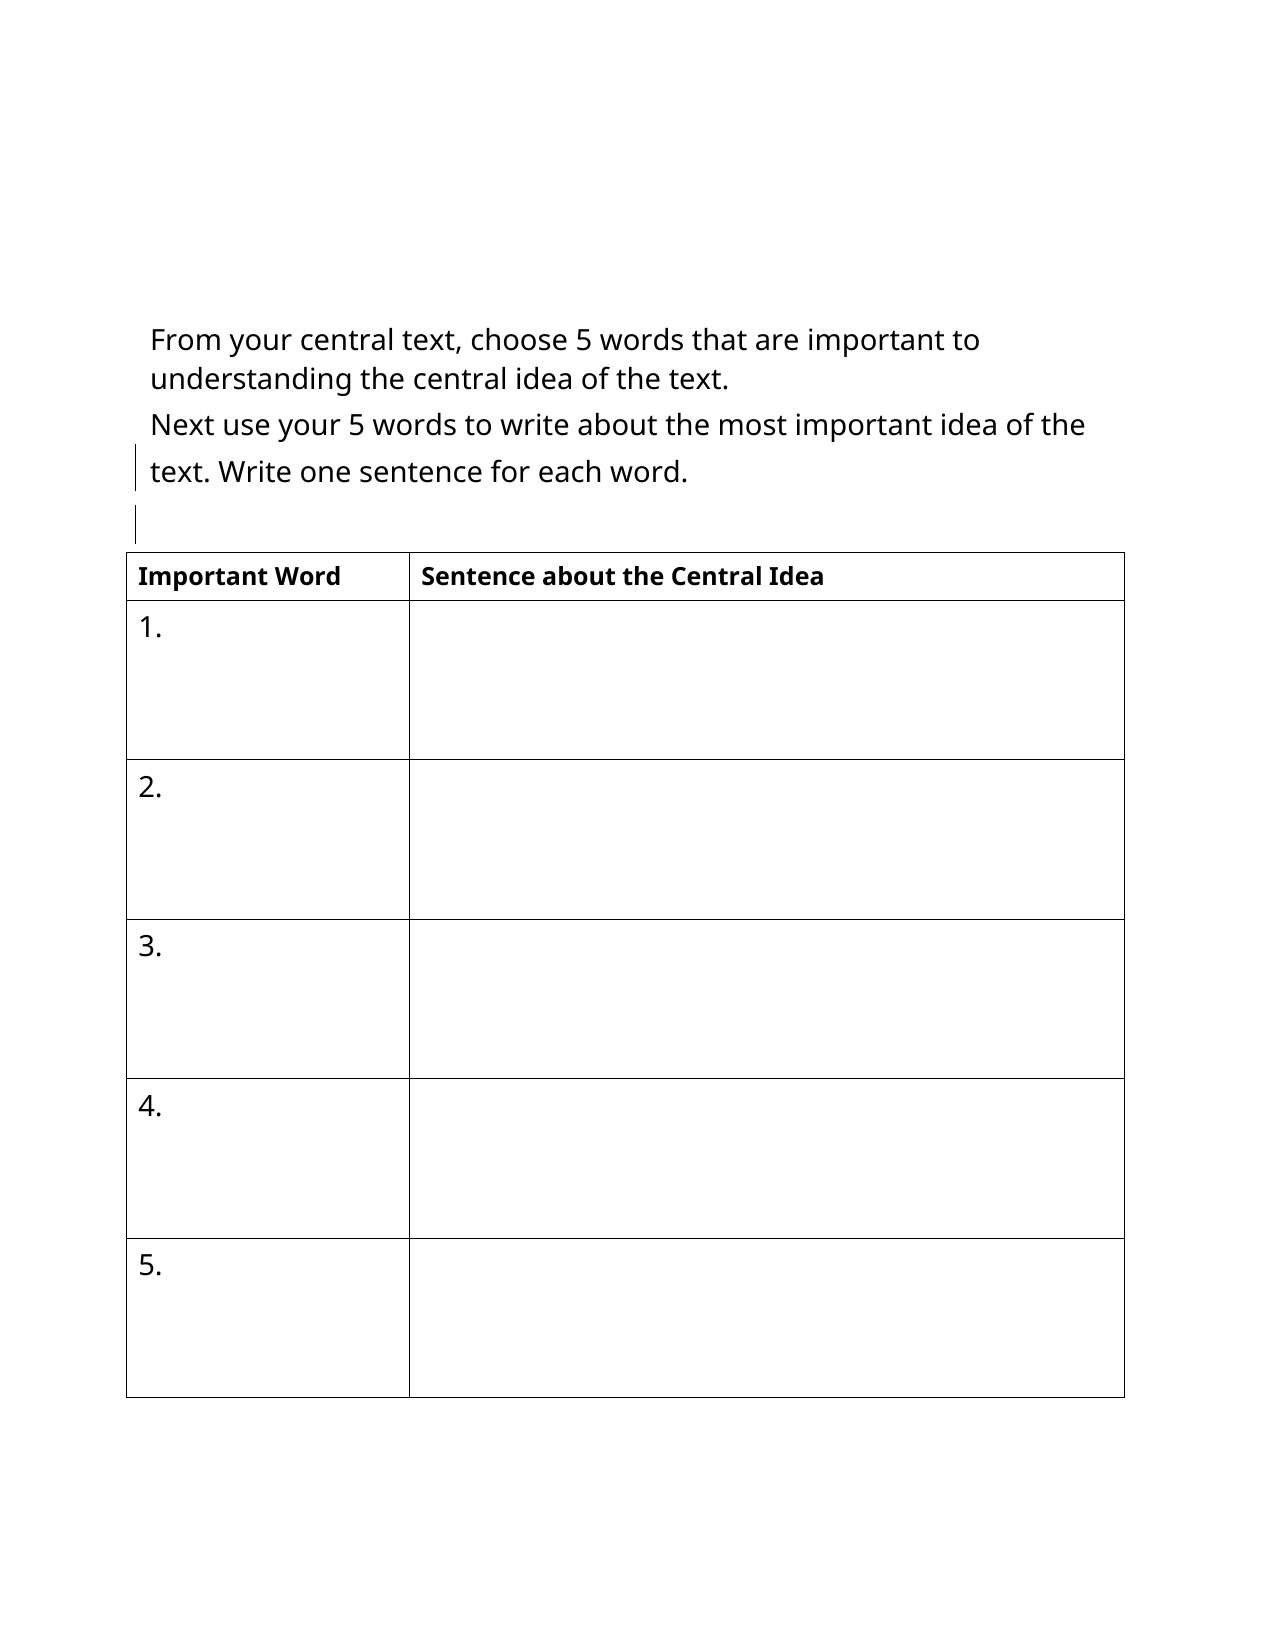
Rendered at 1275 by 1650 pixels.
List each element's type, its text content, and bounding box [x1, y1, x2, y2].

text Next use your 5 words to write about the most important idea of the text. Write one sentence for each word. [150, 404, 1098, 491]
table_cell 4. [127, 1079, 409, 1238]
table_header Important Word [127, 553, 409, 600]
table_cell [410, 920, 1124, 1078]
table_cell [410, 1079, 1124, 1238]
text From your central text, choose 5 words that are important to understanding the central idea of the text. [150, 319, 1125, 398]
table_cell 3. [127, 920, 409, 1078]
table_cell [410, 601, 1124, 759]
table_cell 2. [127, 760, 409, 919]
table_cell 1. [127, 601, 409, 759]
table_cell 5. [127, 1239, 409, 1397]
table_cell [410, 1239, 1124, 1397]
table_header Sentence about the Central Idea [410, 553, 1124, 600]
table_cell [410, 760, 1124, 919]
